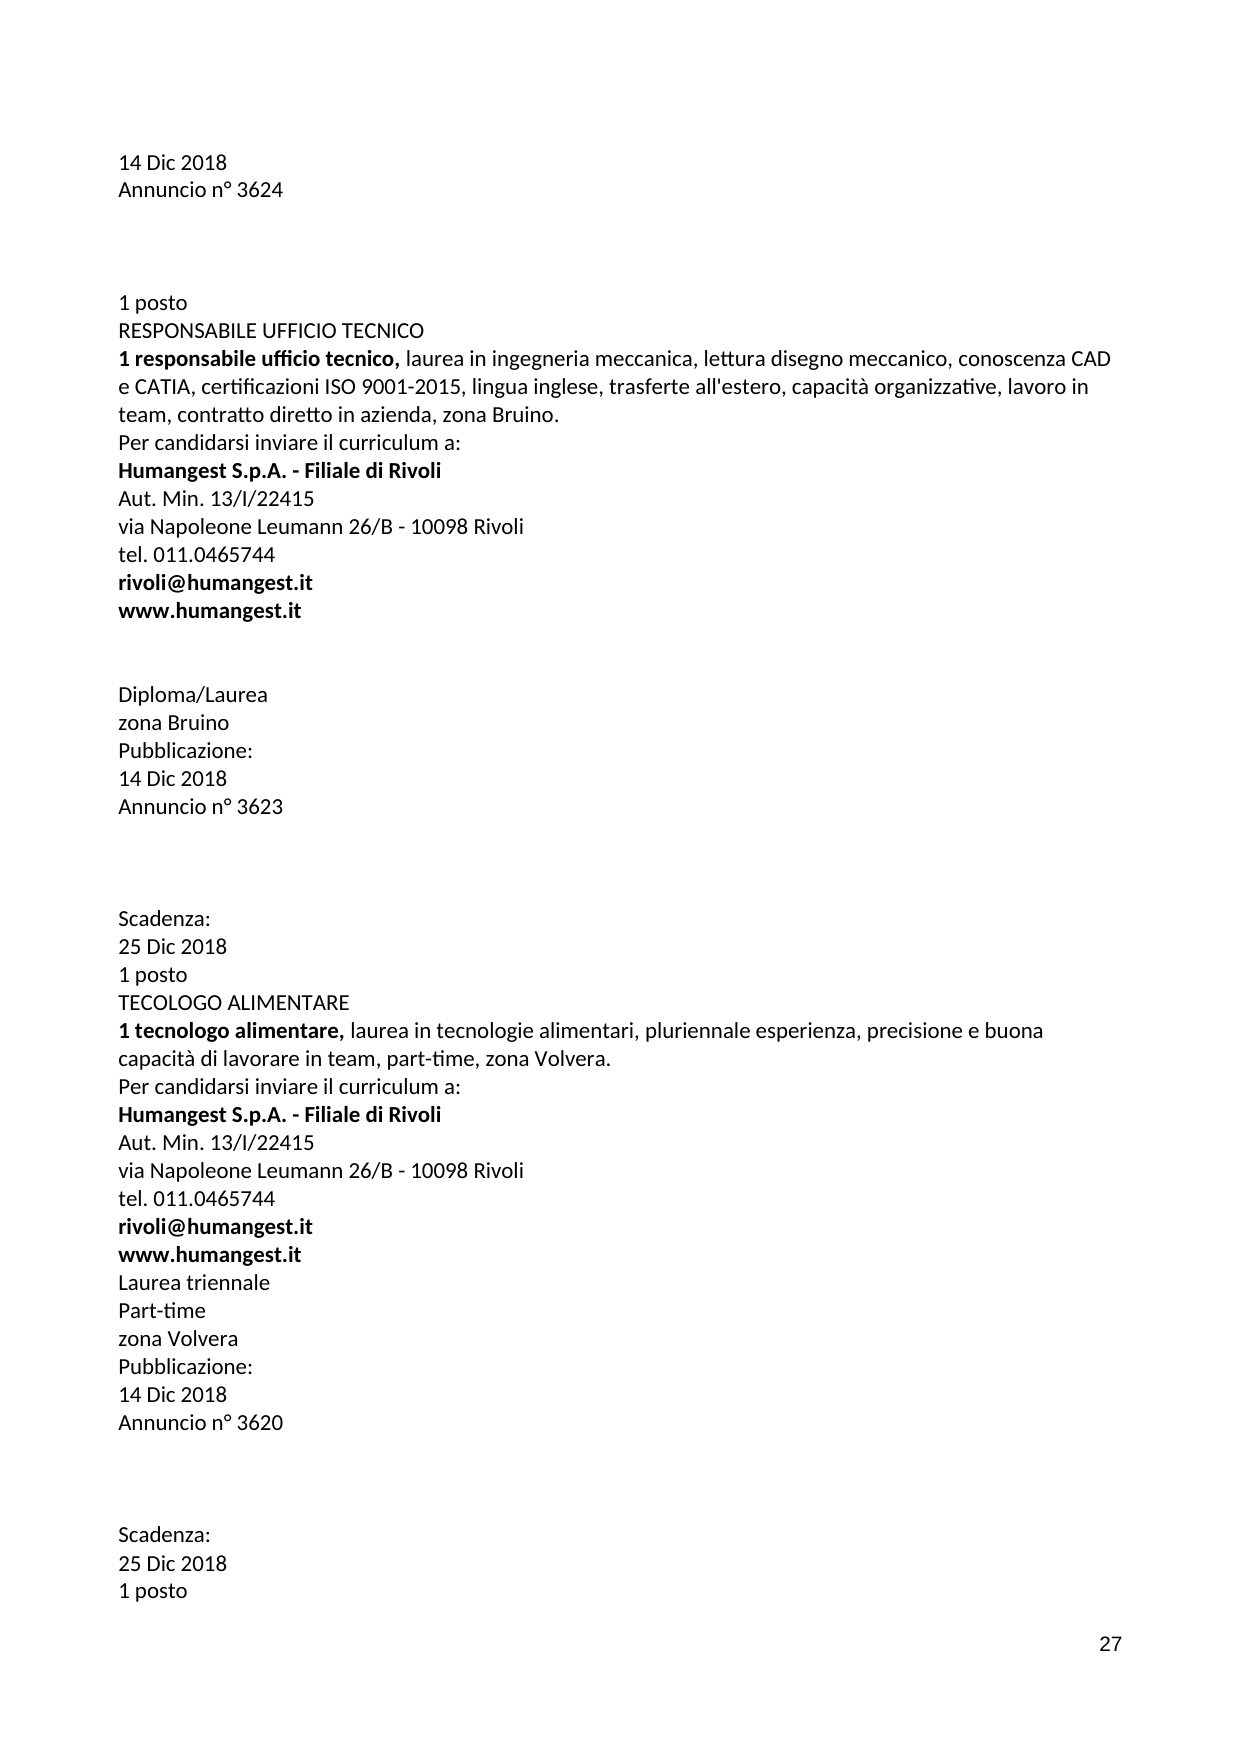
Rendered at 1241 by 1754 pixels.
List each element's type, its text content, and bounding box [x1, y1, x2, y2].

text Part-time [118, 1296, 1122, 1324]
text 1 posto [118, 1577, 1122, 1605]
text Laurea triennale [118, 1268, 1122, 1296]
text Scadenza: [118, 904, 1122, 932]
text 14 Dic 2018 [118, 148, 1122, 176]
text 25 Dic 2018 [118, 932, 1122, 960]
text 1 tecnologo alimentare, laurea in tecnologie alimentari, pluriennale esperienza, precisione e buona capacità di lavorare in team, part-time, zona Volvera. [118, 1016, 1122, 1072]
text RESPONSABILE UFFICIO TECNICO [118, 316, 1122, 344]
text Annuncio n° 3623 [118, 792, 1122, 820]
text Annuncio n° 3624 [118, 176, 1122, 204]
text zona Bruino [118, 708, 1122, 736]
text TECOLOGO ALIMENTARE [118, 988, 1122, 1016]
text Pubblicazione: [118, 736, 1122, 764]
text 1 responsabile ufficio tecnico, laurea in ingegneria meccanica, lettura disegno meccanico, conoscenza CAD e CATIA, certificazioni ISO 9001-2015, lingua inglese, trasferte all'estero, capacità organizzative, lavoro in team, contratto diretto in azienda, zona Bruino. [118, 344, 1122, 428]
text 14 Dic 2018 [118, 1381, 1122, 1408]
text Diploma/Laurea [118, 680, 1122, 708]
text 1 posto [118, 288, 1122, 316]
text 14 Dic 2018 [118, 764, 1122, 792]
text Pubblicazione: [118, 1352, 1122, 1381]
text 1 posto [118, 960, 1122, 988]
text 25 Dic 2018 [118, 1549, 1122, 1577]
text zona Volvera [118, 1324, 1122, 1352]
text Annuncio n° 3620 [118, 1408, 1122, 1437]
text Scadenza: [118, 1521, 1122, 1549]
